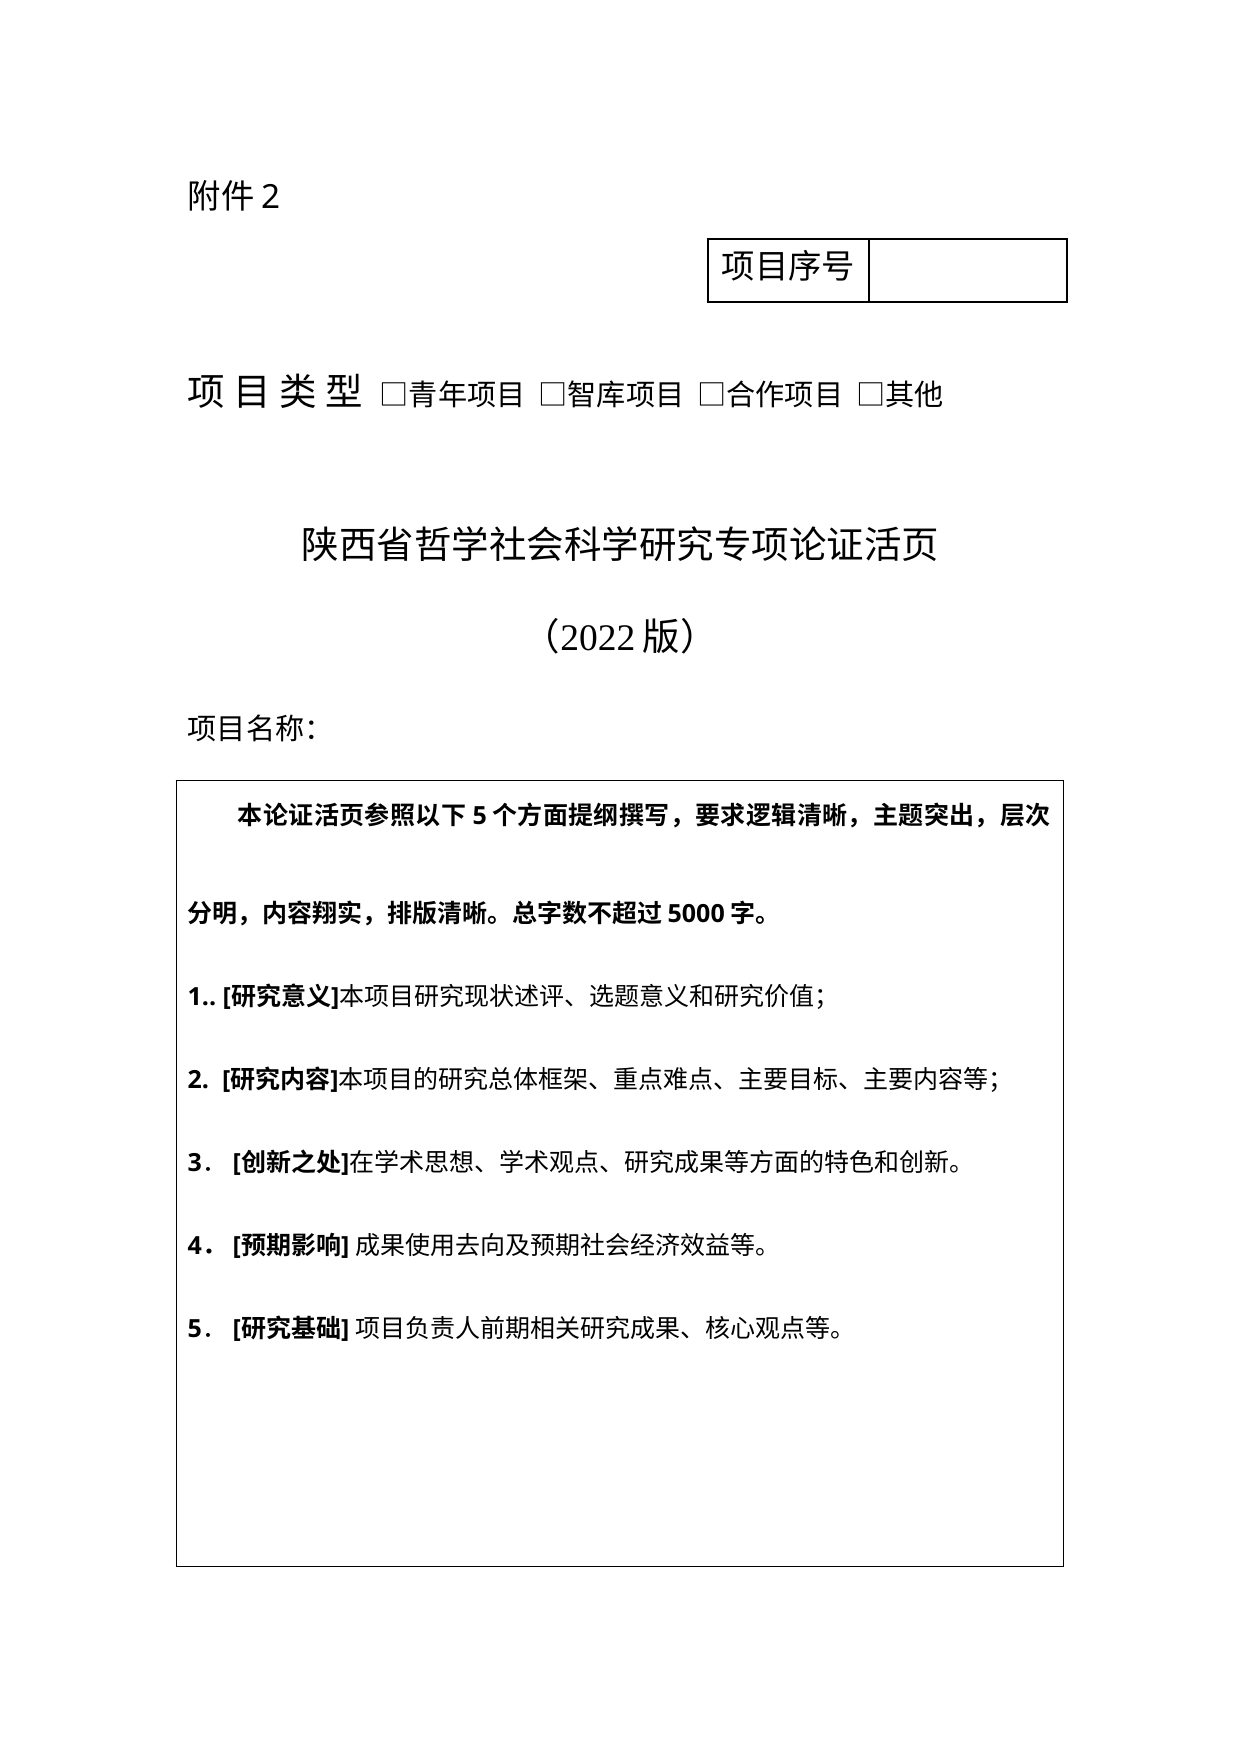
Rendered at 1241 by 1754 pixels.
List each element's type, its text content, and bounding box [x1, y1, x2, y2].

text 附件2 [187, 162, 1053, 227]
text 项 目 类 型 □青年项目 □智库项目 □合作项目 □其他 [187, 357, 1053, 422]
table_header 本论证活页参照以下5个方面提纲撰写，要求逻辑清晰，主题突出，层次分明，内容翔实，排版清晰。总字数不超过5000字。 1.. [研究意义]本项目研究现状述评、选题意义和研究价值； 2. [研究内容]本项目的研究总体框架、重点难点、主要目标、主要内容等； 3． [创新之处]在学术思想、学术观点、研究成果等方面的特色和创新。 4． [预期影响] 成果使用去向及预期社会经济效益等。 5． [研究基础] 项目负责人前期相关研究成果、核心观点等。 [177, 781, 1063, 1566]
text 项目名称： [187, 694, 1053, 759]
table_header 项目序号 [709, 240, 868, 301]
text 陕西省哲学社会科学研究专项论证活页 [187, 510, 1053, 575]
table_header [870, 240, 1066, 301]
text （2022版） [187, 602, 1053, 667]
